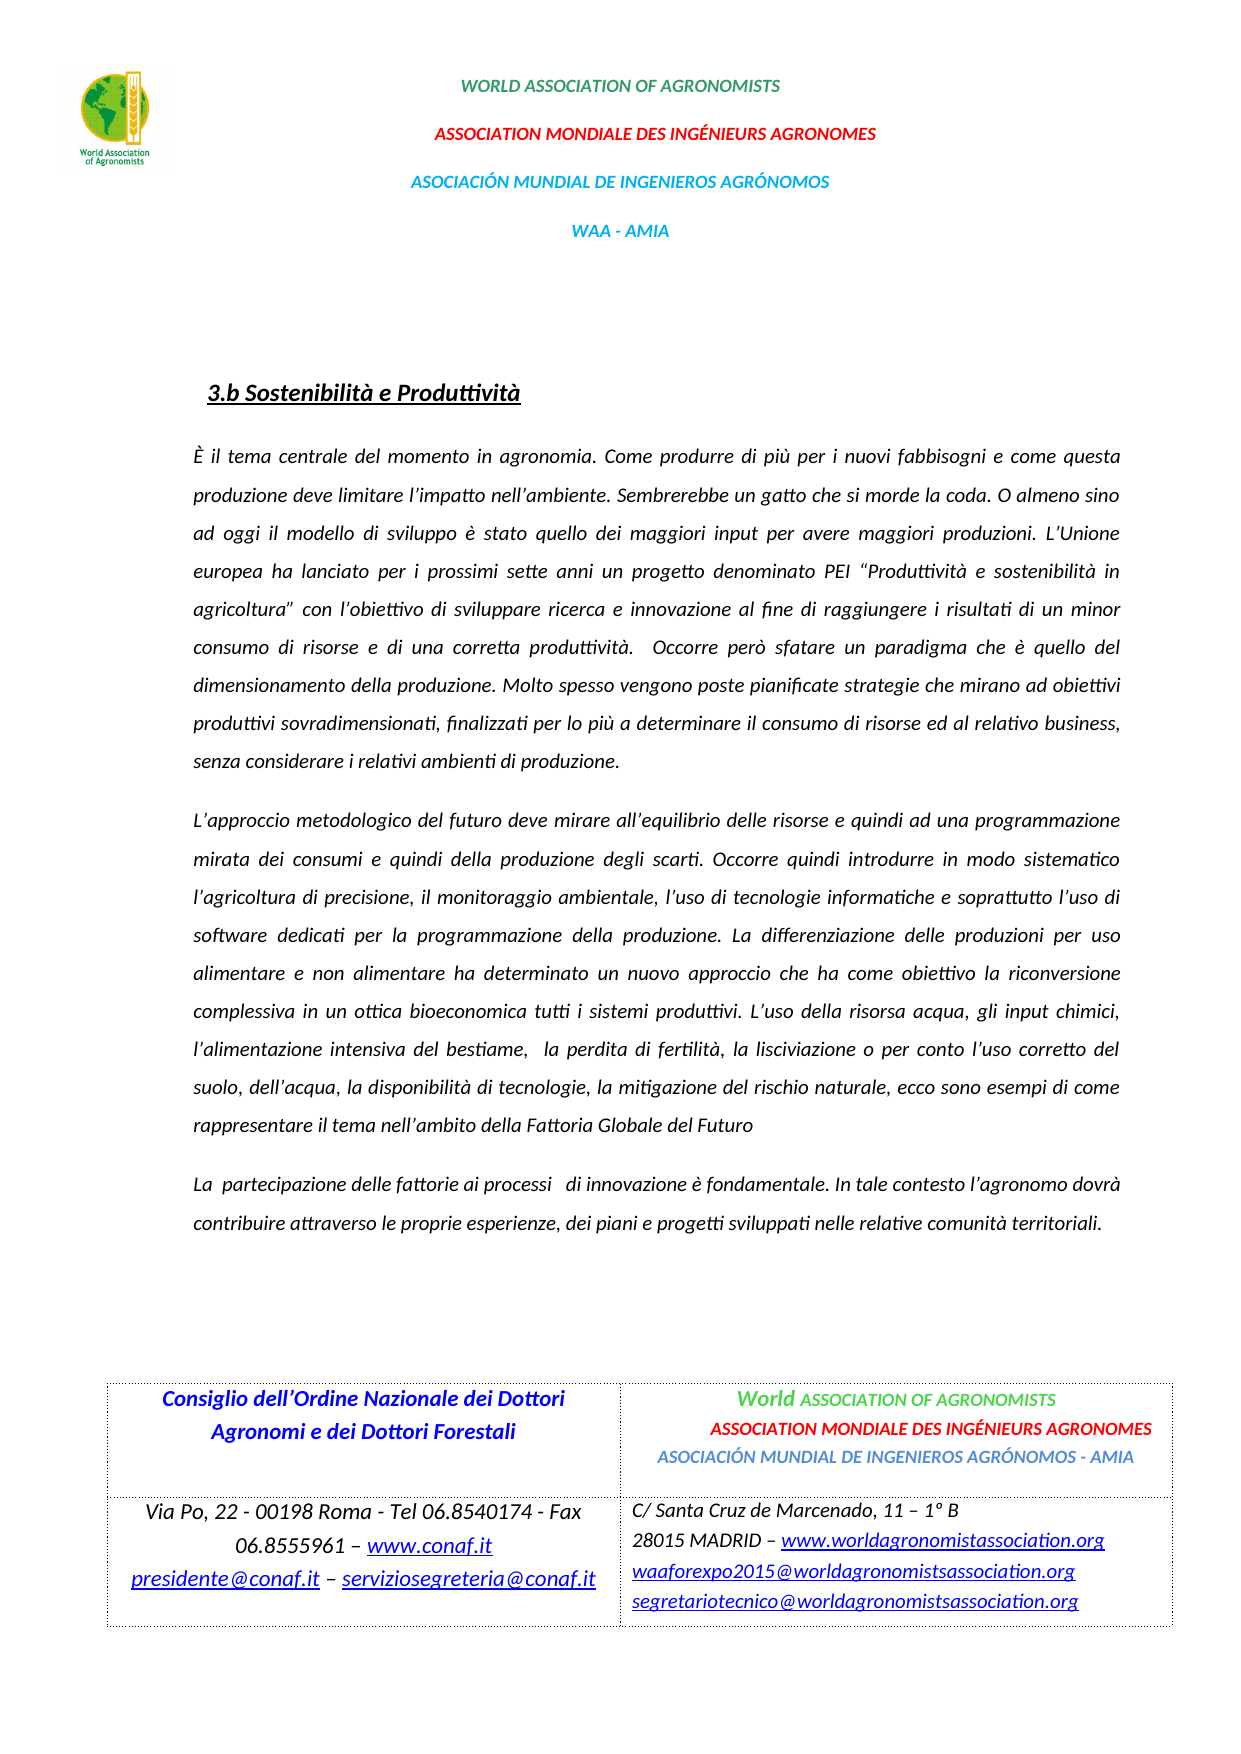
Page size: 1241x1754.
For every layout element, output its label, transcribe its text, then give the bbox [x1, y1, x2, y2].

text La partecipazione delle fattorie ai processi di innovazione è fondamentale. In tale contesto l’agronomo dovrà contribuire attraverso le proprie esperienze, dei piani e progetti sviluppati nelle relative comunità territoriali. [193, 1172, 1122, 1235]
text 3.b Sostenibilità e Produttività [207, 377, 1122, 408]
picture [59, 63, 175, 173]
text È il tema centrale del momento in agronomia. Come produrre di più per i nuovi fabbisogni e come questa produzione deve limitare l’impatto nell’ambiente. Sembrerebbe un gatto che si morde la coda. O almeno sino ad oggi il modello di sviluppo è stato quello dei maggiori input per avere maggiori produzioni. L’Unione europea ha lanciato per i prossimi sette anni un progetto denominato PEI “Produttività e sostenibilità in agricoltura” con l’obiettivo di sviluppare ricerca e innovazione al fine di raggiungere i risultati di un minor consumo di risorse e di una corretta produttività. Occorre però sfatare un paradigma che è quello del dimensionamento della produzione. Molto spesso vengono poste pianificate strategie che mirano ad obiettivi produttivi sovradimensionati, finalizzati per lo più a determinare il consumo di risorse ed al relativo business, senza considerare i relativi ambienti di produzione. [193, 444, 1122, 774]
text L’approccio metodologico del futuro deve mirare all’equilibrio delle risorse e quindi ad una programmazione mirata dei consumi e quindi della produzione degli scarti. Occorre quindi introdurre in modo sistematico l’agricoltura di precisione, il monitoraggio ambientale, l’uso di tecnologie informatiche e soprattutto l’uso di software dedicati per la programmazione della produzione. La differenziazione delle produzioni per uso alimentare e non alimentare ha determinato un nuovo approccio che ha come obiettivo la riconversione complessiva in un ottica bioeconomica tutti i sistemi produttivi. L’uso della risorsa acqua, gli input chimici, l’alimentazione intensiva del bestiame, la perdita di fertilità, la lisciviazione o per conto l’uso corretto del suolo, dell’acqua, la disponibilità di tecnologie, la mitigazione del rischio naturale, ecco sono esempi di come rappresentare il tema nell’ambito della Fattoria Globale del Futuro [193, 808, 1122, 1138]
